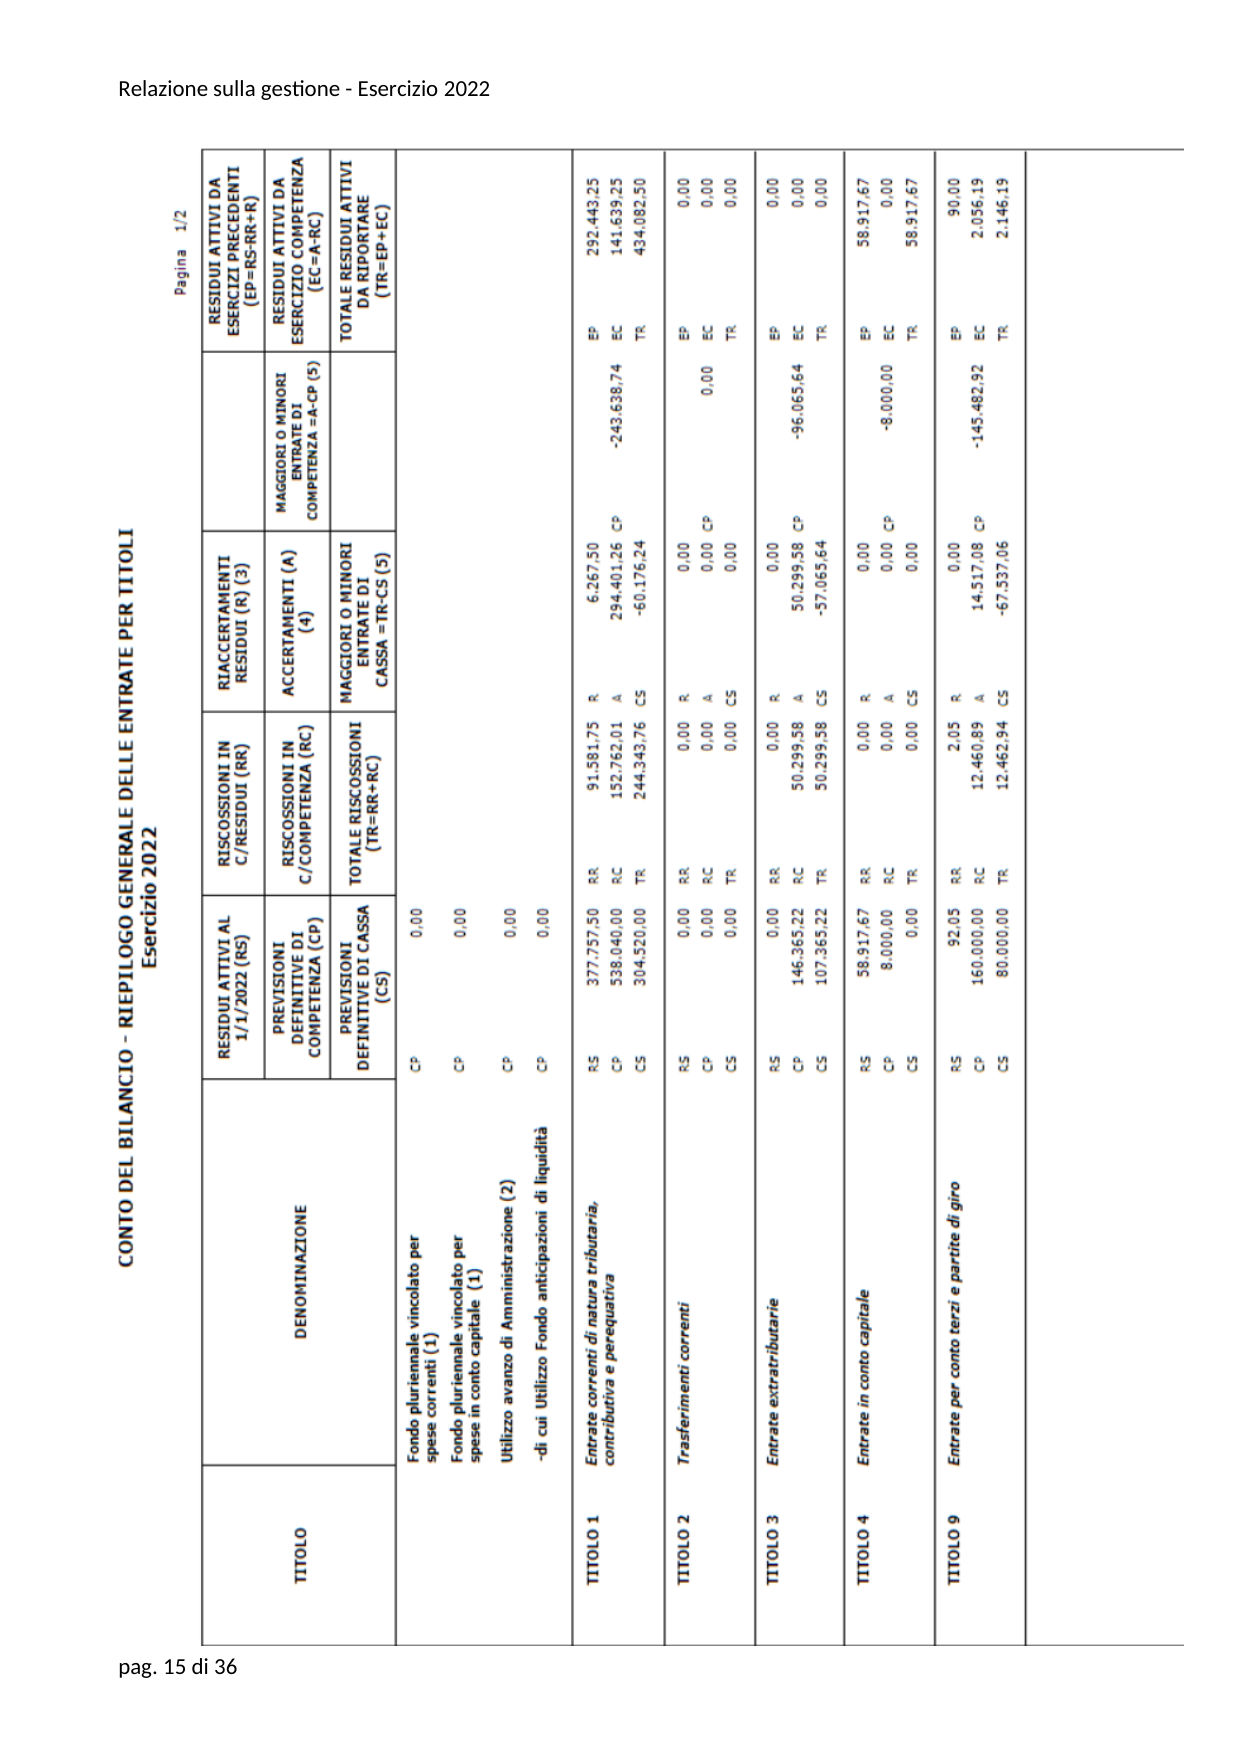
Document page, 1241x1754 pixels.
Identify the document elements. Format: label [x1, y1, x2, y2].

picture [120, 150, 1184, 1646]
